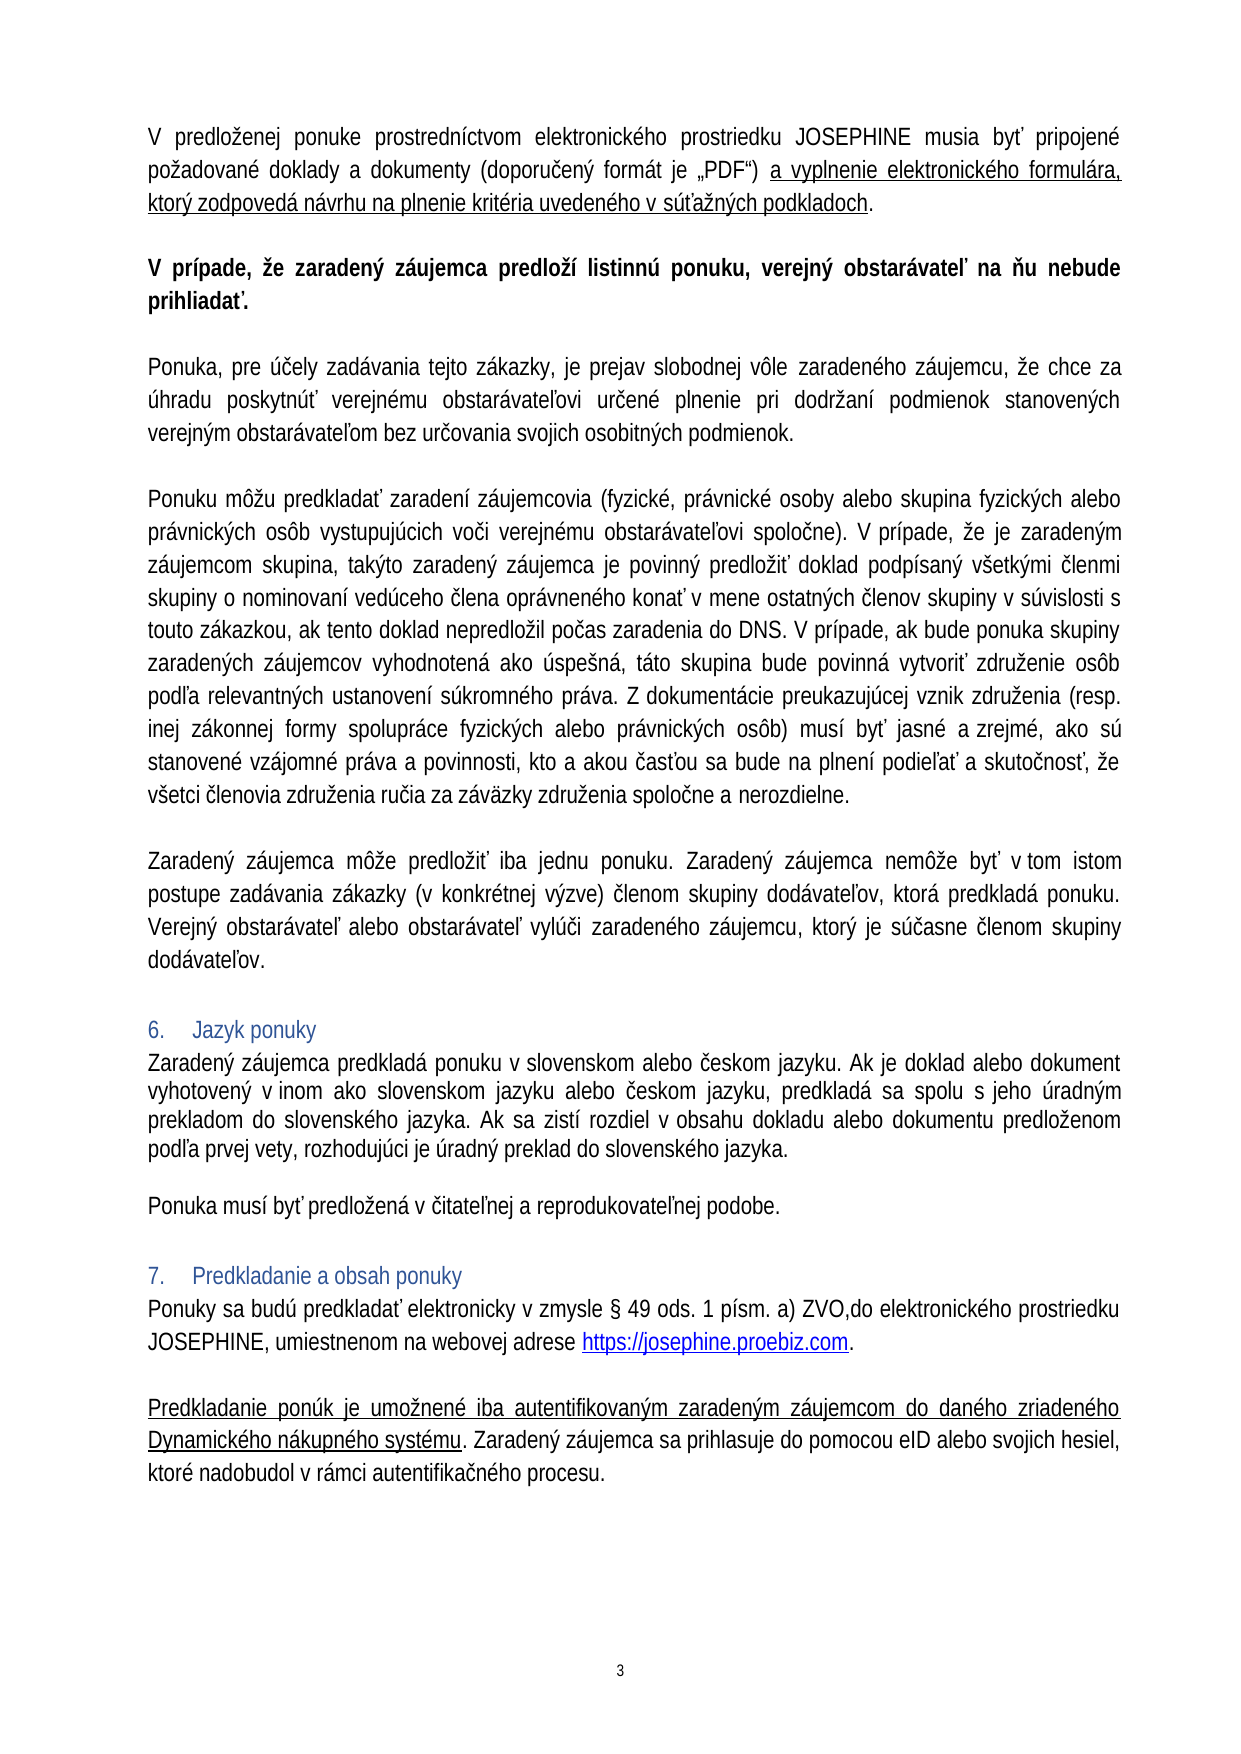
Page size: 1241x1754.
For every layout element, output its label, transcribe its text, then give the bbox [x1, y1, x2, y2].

text Ponuka musí byť predložená v čitateľnej a reprodukovateľnej podobe. [148, 1191, 1122, 1219]
subtitle Jazyk ponuky [148, 1015, 1122, 1043]
text Ponuky sa budú predkladať elektronicky v zmysle § 49 ods. 1 písm. a) ZVO,do elektronického prostriedku JOSEPHINE, umiestnenom na webovej adrese https://josephine.proebiz.com. [148, 1294, 1122, 1355]
text V predloženej ponuke prostredníctvom elektronického prostriedku JOSEPHINE musia byť pripojené požadované doklady a dokumenty (doporučený formát je „PDF“) a vyplnenie elektronického formulára, ktorý zodpovedá návrhu na plnenie kritéria uvedeného v súťažných podkladoch. [148, 122, 1122, 216]
text Predkladanie ponúk je umožnené iba autentifikovaným zaradeným záujemcom do daného zriadeného Dynamického nákupného systému. Zaradený záujemca sa prihlasuje do pomocou eID alebo svojich hesiel, ktoré nadobudol v rámci autentifikačného procesu. [148, 1392, 1122, 1487]
text V prípade, že zaradený záujemca predloží listinnú ponuku, verejný obstarávateľ na ňu nebude prihliadať. [148, 253, 1122, 315]
text Ponuku môžu predkladať zaradení záujemcovia (fyzické, právnické osoby alebo skupina fyzických alebo právnických osôb vystupujúcich voči verejnému obstarávateľovi spoločne). V prípade, že je zaradeným záujemcom skupina, takýto zaradený záujemca je povinný predložiť doklad podpísaný všetkými členmi skupiny o nominovaní vedúceho člena oprávneného konať v mene ostatných členov skupiny v súvislosti s touto zákazkou, ak tento doklad nepredložil počas zaradenia do DNS. V prípade, ak bude ponuka skupiny zaradených záujemcov vyhodnotená ako úspešná, táto skupina bude povinná vytvoriť združenie osôb podľa relevantných ustanovení súkromného práva. Z dokumentácie preukazujúcej vznik združenia (resp. inej zákonnej formy spolupráce fyzických alebo právnických osôb) musí byť jasné a zrejmé, ako sú stanovené vzájomné práva a povinnosti, kto a akou časťou sa bude na plnení podieľať a skutočnosť, že všetci členovia združenia ručia za záväzky združenia spoločne a nerozdielne. [148, 484, 1122, 809]
subtitle Predkladanie a obsah ponuky [148, 1261, 1122, 1289]
text Ponuka, pre účely zadávania tejto zákazky, je prejav slobodnej vôle zaradeného záujemcu, že chce za úhradu poskytnúť verejnému obstarávateľovi určené plnenie pri dodržaní podmienok stanovených verejným obstarávateľom bez určovania svojich osobitných podmienok. [148, 352, 1122, 447]
text Zaradený záujemca môže predložiť iba jednu ponuku. Zaradený záujemca nemôže byť v tom istom postupe zadávania zákazky (v konkrétnej výzve) členom skupiny dodávateľov, ktorá predkladá ponuku. Verejný obstarávateľ alebo obstarávateľ vylúči zaradeného záujemcu, ktorý je súčasne členom skupiny dodávateľov. [148, 846, 1122, 973]
text Zaradený záujemca predkladá ponuku v slovenskom alebo českom jazyku. Ak je doklad alebo dokument vyhotovený v inom ako slovenskom jazyku alebo českom jazyku, predkladá sa spolu s jeho úradným prekladom do slovenského jazyka. Ak sa zistí rozdiel v obsahu dokladu alebo dokumentu predloženom podľa prvej vety, rozhodujúci je úradný preklad do slovenského jazyka. [148, 1048, 1122, 1162]
